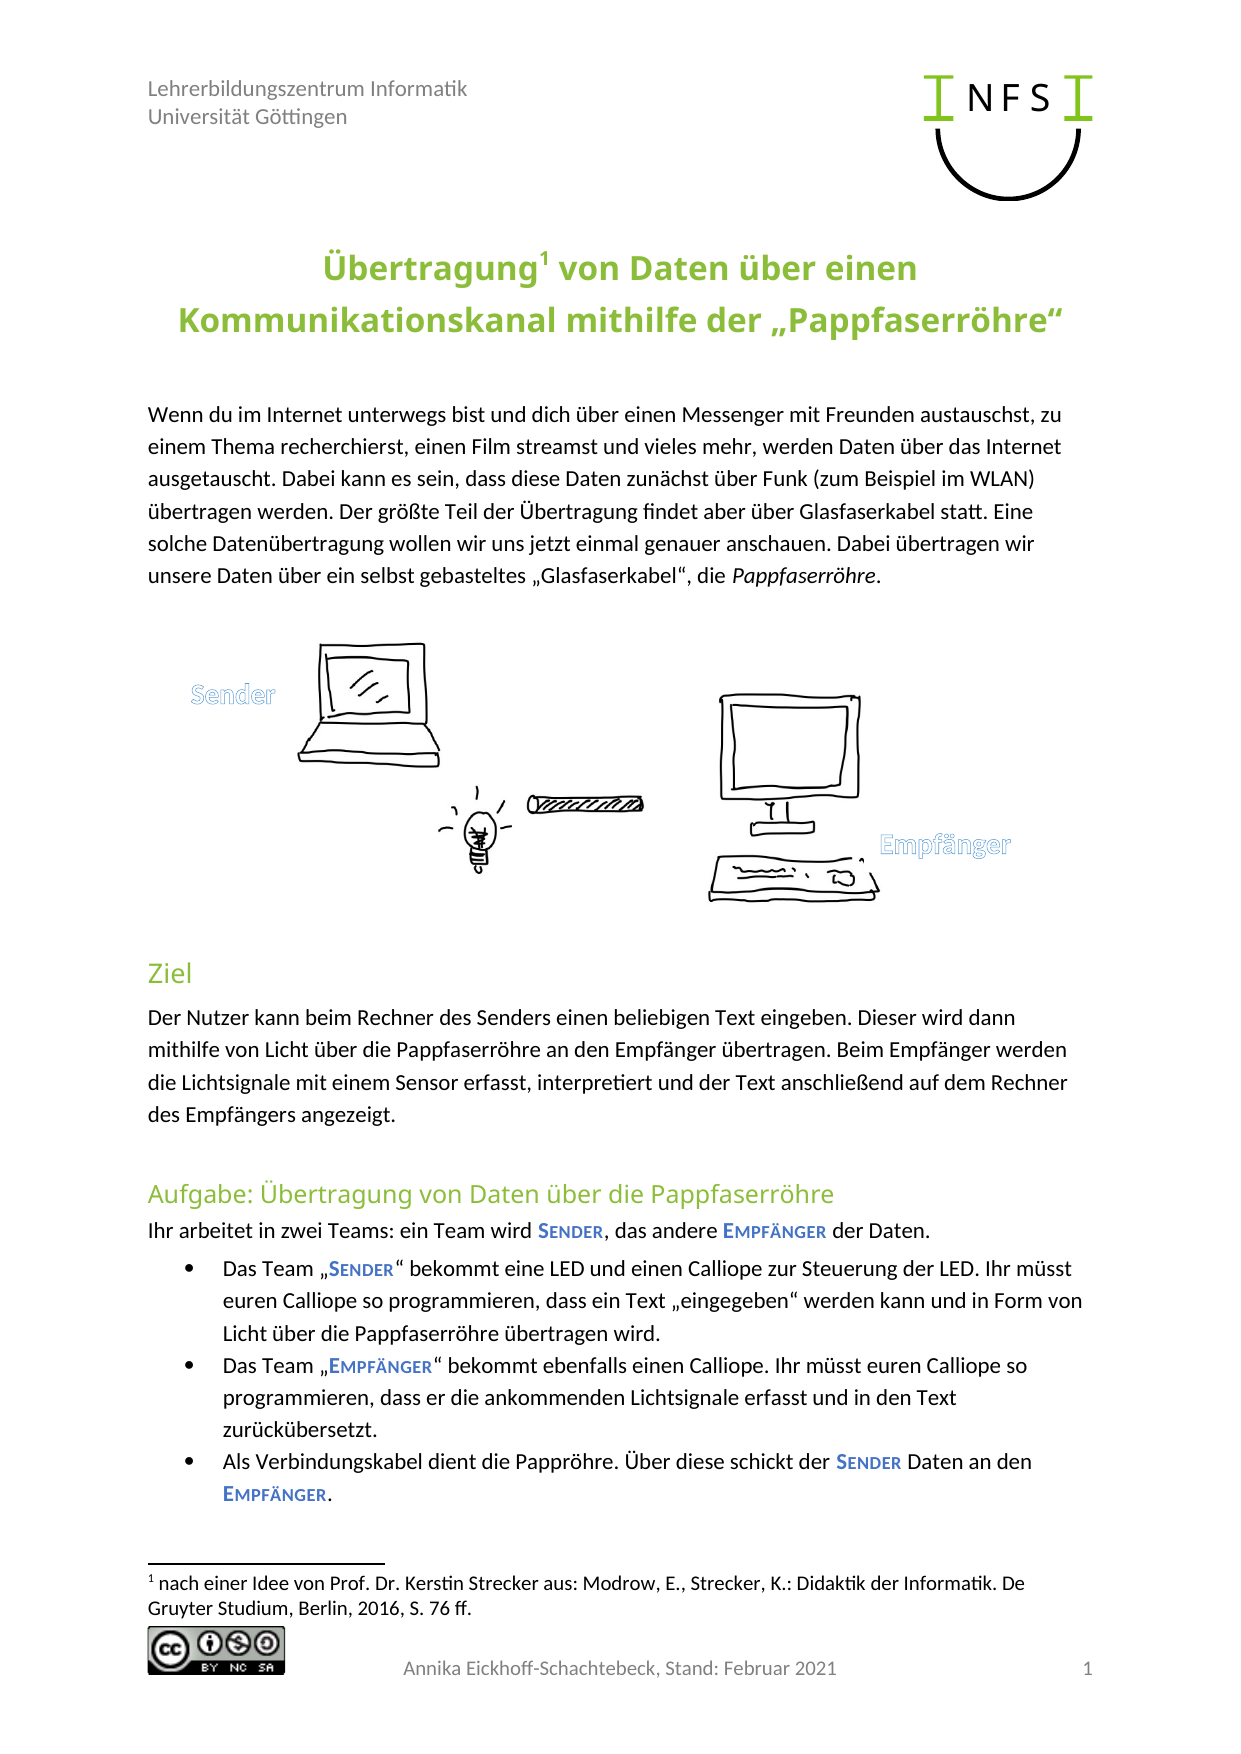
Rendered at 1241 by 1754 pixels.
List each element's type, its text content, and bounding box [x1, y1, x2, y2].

text Der Nutzer kann beim Rechner des Senders einen beliebigen Text eingeben. Dieser wird dann mithilfe von Licht über die Pappfaserröhre an den Empfänger übertragen. Beim Empfänger werden die Lichtsignale mit einem Sensor erfasst, interpretiert und der Text anschließend auf dem Rechner des Empfängers angezeigt. [148, 1003, 1093, 1128]
subtitle Übertragung von Daten über einen Kommunikationskanal mithilfe der „Pappfaserröhre“ [148, 245, 1093, 342]
subtitle Aufgabe: Übertragung von Daten über die Pappfaserröhre [148, 1177, 1093, 1211]
list Als Verbindungskabel dient die Pappröhre. Über diese schickt der Sender Daten an den Empfänger. [185, 1447, 1093, 1508]
list Das Team „Sender“ bekommt eine LED und einen Calliope zur Steuerung der LED. Ihr müsst euren Calliope so programmieren, dass ein Text „eingegeben“ werden kann und in Form von Licht über die Pappfaserröhre übertragen wird. [185, 1254, 1093, 1347]
text Ihr arbeitet in zwei Teams: ein Team wird Sender, das andere Empfänger der Daten. [148, 1216, 1093, 1244]
text Wenn du im Internet unterwegs bist und dich über einen Messenger mit Freunden austauschst, zu einem Thema recherchierst, einen Film streamst und vieles mehr, werden Daten über das Internet ausgetauscht. Dabei kann es sein, dass diese Daten zunächst über Funk (zum Beispiel im WLAN) übertragen werden. Der größte Teil der Übertragung findet aber über Glasfaserkabel statt. Eine solche Datenübertragung wollen wir uns jetzt einmal genauer anschauen. Dabei übertragen wir unsere Daten über ein selbst gebasteltes „Glasfaserkabel“, die Pappfaserröhre. [148, 400, 1093, 589]
picture [147, 1626, 286, 1675]
picture [272, 600, 926, 928]
subtitle Ziel [148, 954, 1093, 991]
list Das Team „Empfänger“ bekommt ebenfalls einen Calliope. Ihr müsst euren Calliope so programmieren, dass er die ankommenden Lichtsignale erfasst und in den Text zurückübersetzt. [185, 1351, 1093, 1443]
